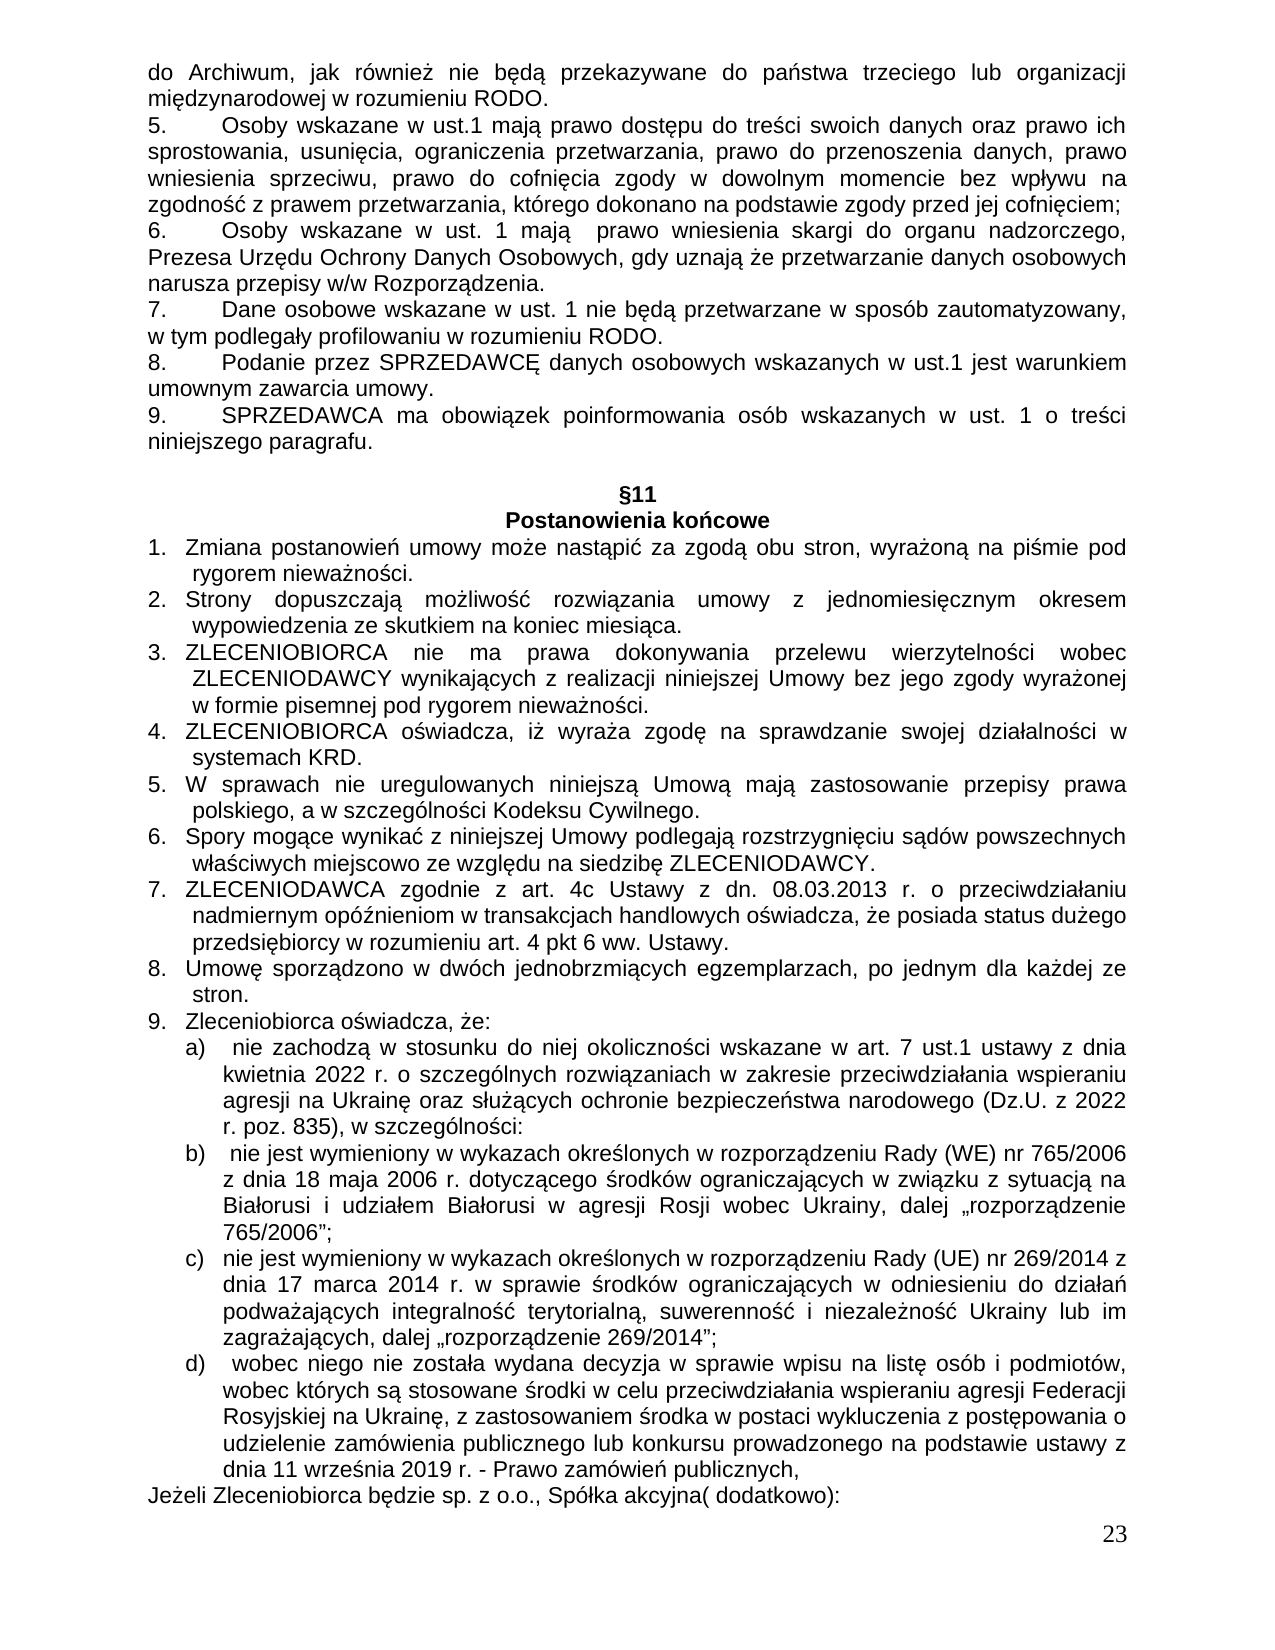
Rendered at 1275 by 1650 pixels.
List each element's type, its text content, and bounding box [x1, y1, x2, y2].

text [148, 59, 1127, 112]
list Umowę sporządzono w dwóch jednobrzmiących egzemplarzach, po jednym dla każdej ze stron. [148, 955, 1127, 1008]
text 8. Podanie przez SPRZEDAWCĘ danych osobowych wskazanych w ust.1 jest warunkiem umownym zawarcia umowy. [148, 349, 1127, 402]
text Jeżeli Zleceniobiorca będzie sp. z o.o., Spółka akcyjna( dodatkowo): [148, 1482, 1127, 1508]
list Zmiana postanowień umowy może nastąpić za zgodą obu stron, wyrażoną na piśmie pod rygorem nieważności. [148, 533, 1127, 586]
list ZLECENIODAWCA zgodnie z art. 4c Ustawy z dn. 08.03.2013 r. o przeciwdziałaniu nadmiernym opóźnieniom w transakcjach handlowych oświadcza, że posiada status dużego przedsiębiorcy w rozumieniu art. 4 pkt 6 ww. Ustawy. [148, 876, 1127, 955]
list wobec niego nie została wydana decyzja w sprawie wpisu na listę osób i podmiotów, wobec których są stosowane środki w celu przeciwdziałania wspieraniu agresji Federacji Rosyjskiej na Ukrainę, z zastosowaniem środka w postaci wykluczenia z postępowania o udzielenie zamówienia publicznego lub konkursu prowadzonego na podstawie ustawy z dnia 11 września 2019 r. - Prawo zamówień publicznych, [185, 1350, 1127, 1482]
text 5. Osoby wskazane w ust.1 mają prawo dostępu do treści swoich danych oraz prawo ich sprostowania, usunięcia, ograniczenia przetwarzania, prawo do przenoszenia danych, prawo wniesienia sprzeciwu, prawo do cofnięcia zgody w dowolnym momencie bez wpływu na zgodność z prawem przetwarzania, którego dokonano na podstawie zgody przed jej cofnięciem; [148, 112, 1127, 217]
list Strony dopuszczają możliwość rozwiązania umowy z jednomiesięcznym okresem wypowiedzenia ze skutkiem na koniec miesiąca. [148, 586, 1127, 639]
list Spory mogące wynikać z niniejszej Umowy podlegają rozstrzygnięciu sądów powszechnych właściwych miejscowo ze względu na siedzibę ZLECENIODAWCY. [148, 823, 1127, 876]
list nie jest wymieniony w wykazach określonych w rozporządzeniu Rady (WE) nr 765/2006 z dnia 18 maja 2006 r. dotyczącego środków ograniczających w związku z sytuacją na Białorusi i udziałem Białorusi w agresji Rosji wobec Ukrainy, dalej „rozporządzenie 765/2006”; [185, 1139, 1127, 1245]
text 6. Osoby wskazane w ust. 1 mają prawo wniesienia skargi do organu nadzorczego, Prezesa Urzędu Ochrony Danych Osobowych, gdy uznają że przetwarzanie danych osobowych narusza przepisy w/w Rozporządzenia. [148, 217, 1127, 296]
list nie jest wymieniony w wykazach określonych w rozporządzeniu Rady (UE) nr 269/2014 z dnia 17 marca 2014 r. w sprawie środków ograniczających w odniesieniu do działań podważających integralność terytorialną, suwerenność i niezależność Ukrainy lub im zagrażających, dalej „rozporządzenie 269/2014”; [185, 1245, 1127, 1350]
text 9. SPRZEDAWCA ma obowiązek poinformowania osób wskazanych w ust. 1 o treści niniejszego paragrafu. [148, 402, 1127, 454]
list nie zachodzą w stosunku do niej okoliczności wskazane w art. 7 ust.1 ustawy z dnia kwietnia 2022 r. o szczególnych rozwiązaniach w zakresie przeciwdziałania wspieraniu agresji na Ukrainę oraz służących ochronie bezpieczeństwa narodowego (Dz.U. z 2022 r. poz. 835), w szczególności: [185, 1034, 1127, 1139]
list ZLECENIOBIORCA oświadcza, iż wyraża zgodę na sprawdzanie swojej działalności w systemach KRD. [148, 718, 1127, 771]
text 7. Dane osobowe wskazane w ust. 1 nie będą przetwarzane w sposób zautomatyzowany, w tym podlegały profilowaniu w rozumieniu RODO. [148, 296, 1127, 349]
list Zleceniobiorca oświadcza, że: [148, 1008, 1127, 1034]
list ZLECENIOBIORCA nie ma prawa dokonywania przelewu wierzytelności wobec ZLECENIODAWCY wynikających z realizacji niniejszej Umowy bez jego zgody wyrażonej w formie pisemnej pod rygorem nieważności. [148, 639, 1127, 718]
text Postanowienia końcowe [148, 507, 1127, 533]
list W sprawach nie uregulowanych niniejszą Umową mają zastosowanie przepisy prawa polskiego, a w szczególności Kodeksu Cywilnego. [148, 771, 1127, 823]
text §11 [148, 481, 1127, 507]
